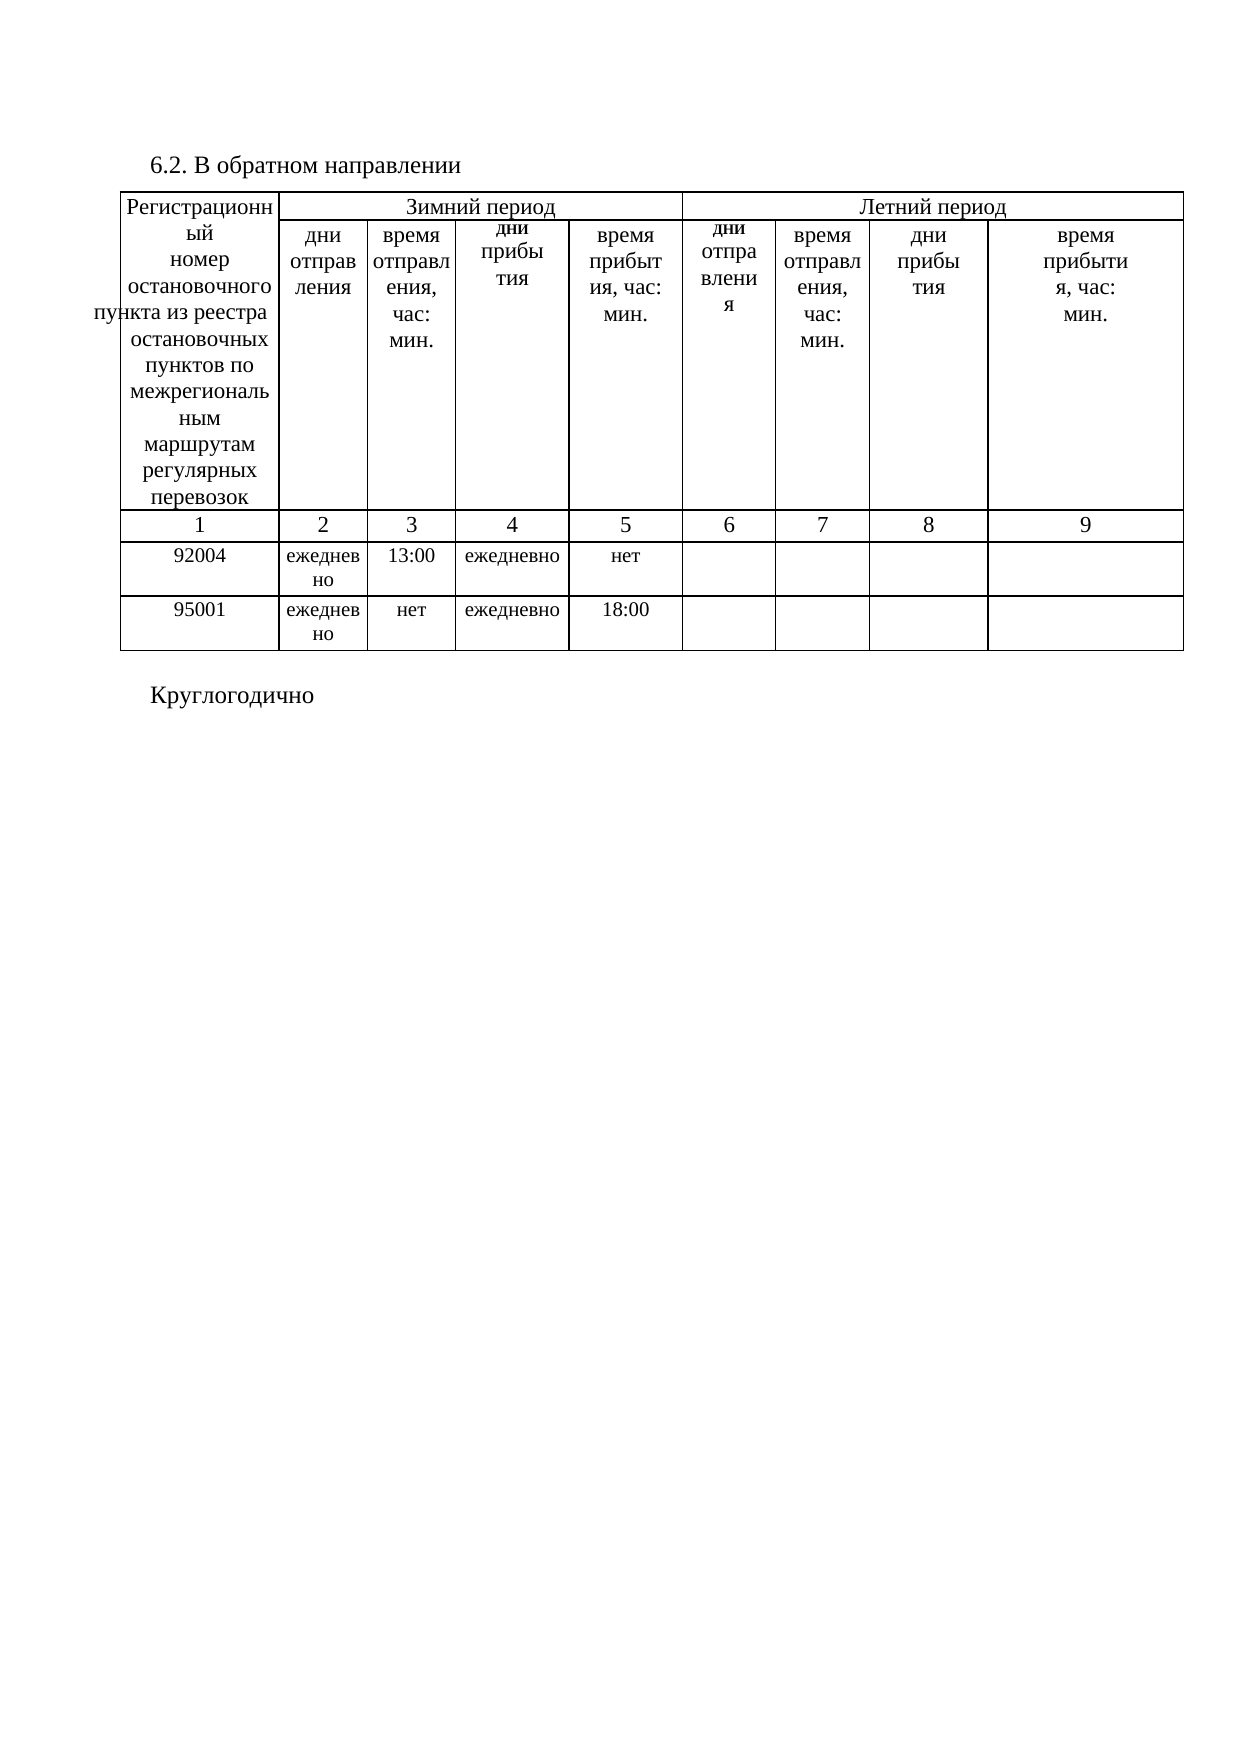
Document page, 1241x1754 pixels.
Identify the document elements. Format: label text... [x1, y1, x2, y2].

table_cell ежедневно [280, 597, 367, 650]
table_cell [870, 597, 987, 650]
table_cell время отправл ения, час: мин. [368, 221, 455, 509]
table_cell 13:00 [368, 543, 455, 595]
table_cell 18:00 [570, 597, 682, 650]
table_cell [683, 597, 775, 650]
table_cell [989, 597, 1183, 650]
table_cell 95001 [121, 597, 278, 650]
table_cell ежедневно [280, 543, 367, 595]
table_cell [776, 597, 869, 650]
table_cell дни отправ ления [280, 221, 367, 509]
table_cell 92004 [121, 543, 278, 595]
table_cell нет [570, 543, 682, 595]
table_header Регистрационный номер остановочного пункта из реестра остановочных пунктов по межрегиональным маршрутам регулярных перевозок [121, 193, 278, 509]
table_cell [776, 543, 869, 595]
table_header Летний период [683, 193, 1183, 219]
table_cell дни прибы тия [870, 221, 987, 509]
table_cell 7 [776, 511, 869, 541]
table_cell ежедневно [456, 597, 568, 650]
table_cell [870, 543, 987, 595]
table_cell ДНИ прибы тия [456, 221, 568, 509]
table_cell [683, 543, 775, 595]
table_cell ежедневно [456, 543, 568, 595]
table_cell время прибыти я, час: мин. [989, 221, 1183, 509]
table_cell 9 [989, 511, 1183, 541]
table_cell нет [368, 597, 455, 650]
table_cell время прибыт ия, час: мин. [570, 221, 682, 509]
table_cell [989, 543, 1183, 595]
table_cell 2 [280, 511, 367, 541]
table_cell 1 [121, 511, 278, 541]
table_cell ДНИ отпра влени я [683, 221, 775, 509]
text Круглогодично [150, 680, 1090, 709]
table_header Зимний период [280, 193, 682, 219]
table_cell время отправл ения, час: мин. [776, 221, 869, 509]
table_cell 6 [683, 511, 775, 541]
table_cell 4 [456, 511, 568, 541]
table_cell 5 [570, 511, 682, 541]
table_cell 8 [870, 511, 987, 541]
text 6.2. В обратном направлении [150, 150, 1090, 179]
table_cell 3 [368, 511, 455, 541]
